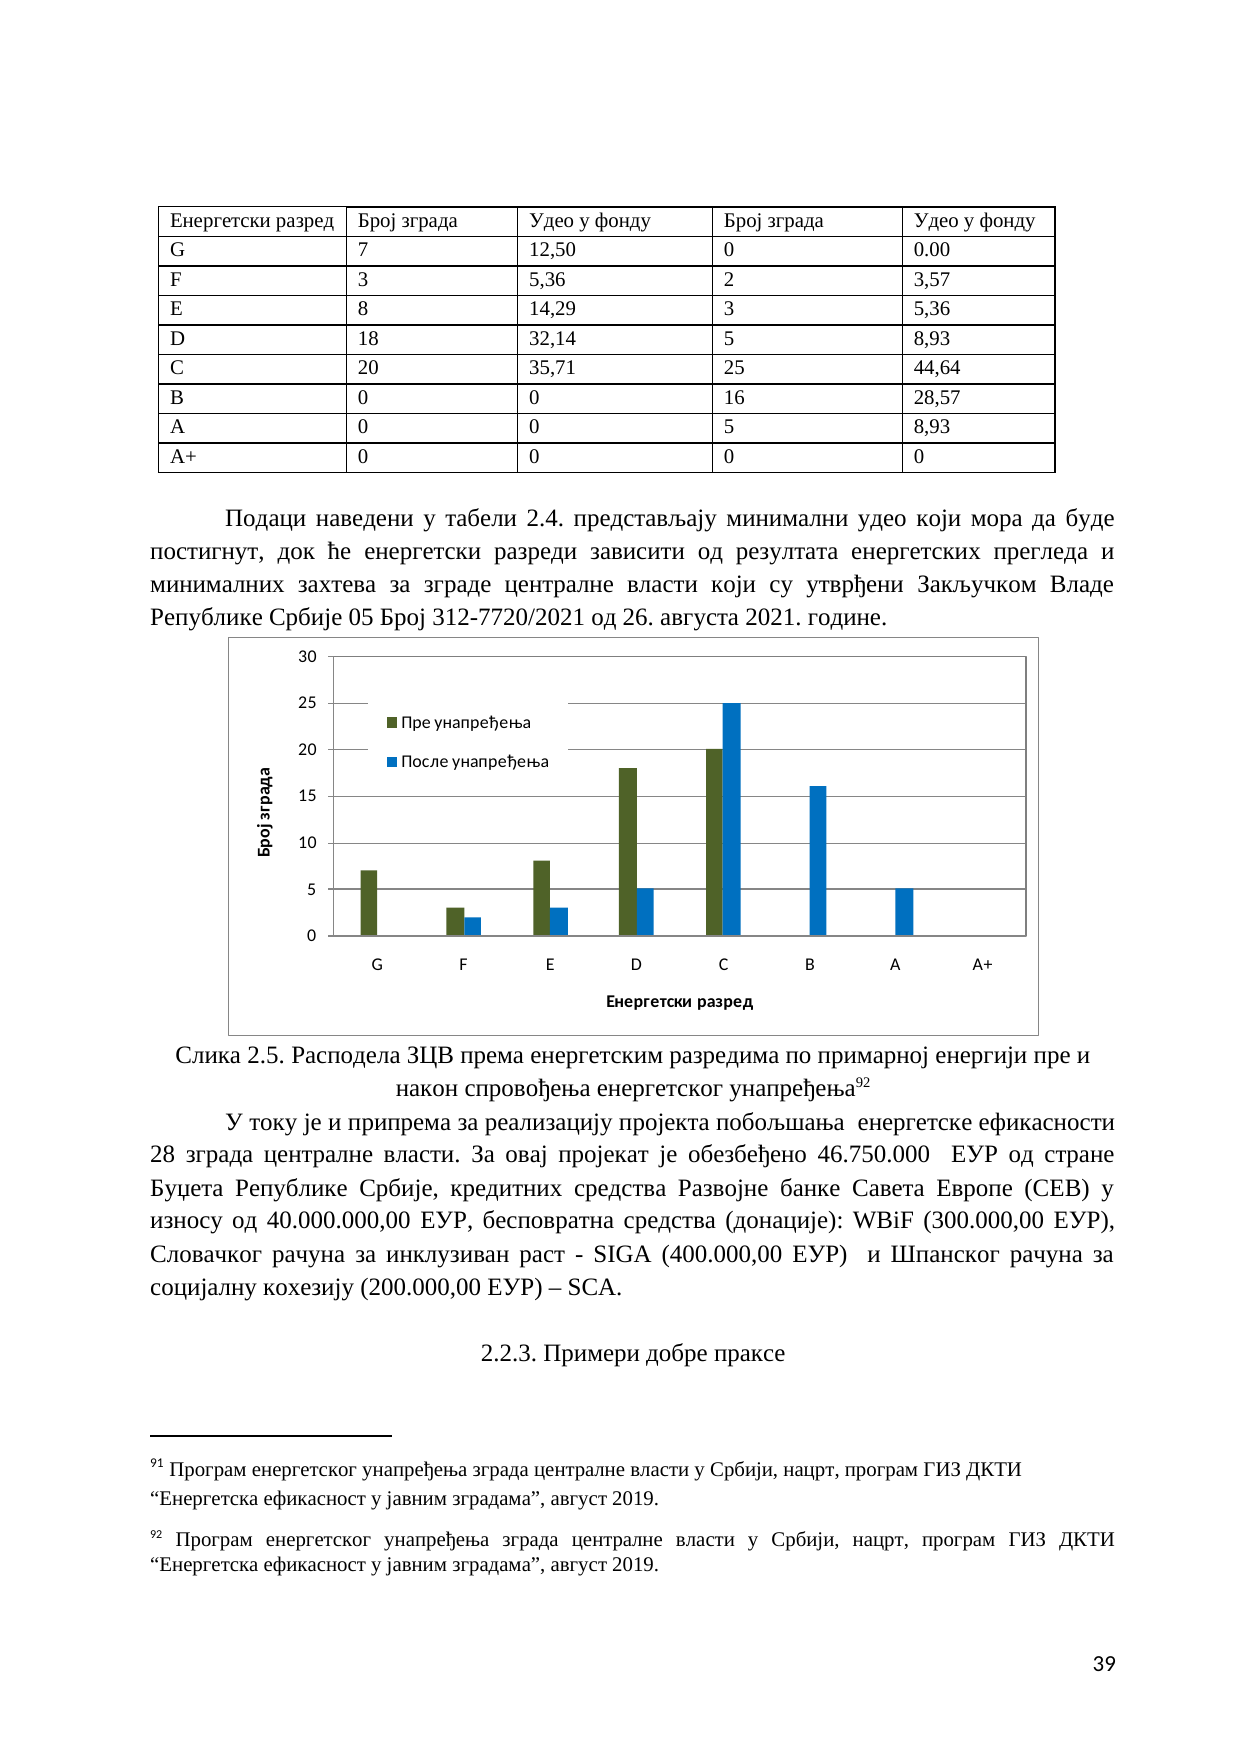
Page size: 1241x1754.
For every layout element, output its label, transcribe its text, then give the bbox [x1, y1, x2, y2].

table_cell 5,36 [518, 267, 712, 294]
table_cell A+ [159, 444, 346, 471]
table_cell 0 [518, 385, 712, 412]
table_cell Енергетски разред [159, 207, 346, 236]
table_cell 0 [518, 414, 712, 442]
table_cell 3 [347, 267, 517, 294]
table_cell B [159, 385, 346, 412]
table_cell 8,93 [903, 414, 1054, 442]
table_cell 0 [347, 385, 517, 412]
table_cell C [159, 355, 346, 383]
table_cell 8 [347, 296, 517, 324]
table_cell Удео у фонду [903, 208, 1054, 236]
table_cell F [159, 267, 346, 294]
table_cell 5 [713, 326, 902, 353]
table_cell 18 [347, 326, 517, 353]
table_cell 5 [713, 414, 902, 442]
table_cell 0 [347, 414, 517, 442]
table_cell E [159, 296, 346, 324]
table_cell A [159, 414, 346, 442]
table_cell Број зграда [713, 208, 902, 236]
table_cell 3,57 [903, 267, 1054, 294]
table_cell 44,64 [903, 355, 1054, 383]
table_cell 0 [518, 444, 712, 471]
table_cell 0.00 [903, 237, 1054, 265]
subtitle 2.2.3. Примери добре праксе [150, 1338, 1116, 1366]
table_cell 8,93 [903, 326, 1054, 353]
table_cell G [159, 237, 346, 265]
table_cell 28,57 [903, 385, 1054, 412]
table_cell Удео у фонду [518, 208, 712, 236]
table_cell 7 [347, 237, 517, 265]
table_cell 0 [903, 444, 1054, 471]
table_cell 2 [713, 267, 902, 294]
table_cell 0 [347, 444, 517, 471]
table_cell 3 [713, 296, 902, 324]
text Подаци наведени у табели 2.4. представљају минимални удео који мора да буде постигнут, док ће енергетски разреди зависити од резултата енергетских прегледа и минималних захтева за зграде централне власти који су утврђени Закључком Владе Републике Србије 05 Број 312-7720/2021 од 26. августа 2021. године. [150, 503, 1116, 631]
table_cell 20 [347, 355, 517, 383]
text У току је и припрема за реализацију пројекта побољшања енергетске ефикасности 28 зграда централне власти. За овај пројекат је обезбеђено 46.750.000 ЕУР од стране Буџета Републике Србије, кредитних средства Развојне банке Савета Европе (CEB) у износу од 40.000.000,00 ЕУР, бесповратна средства (донације): WBiF (300.000,00 ЕУР), Словачког рачуна за инклузиван раст - SIGA (400.000,00 ЕУР) и Шпанског рачуна за социјалну кохезију (200.000,00 ЕУР) – SCA. [150, 1107, 1116, 1300]
table_cell D [159, 326, 346, 353]
table_cell 35,71 [518, 355, 712, 383]
table_cell 0 [713, 444, 902, 471]
table_cell 0 [713, 237, 902, 265]
table_cell 25 [713, 355, 902, 383]
text Слика 2.5. Расподела ЗЦВ према енергетским разредима по примарној енергији пре и након спровођења енергетског унапређења [150, 1041, 1116, 1102]
table_cell 12,50 [518, 237, 712, 265]
table_cell 5,36 [903, 296, 1054, 324]
table_cell 16 [713, 385, 902, 412]
table_cell Број зграда [347, 208, 517, 236]
table_cell 32,14 [518, 326, 712, 353]
table_cell 14,29 [518, 296, 712, 324]
